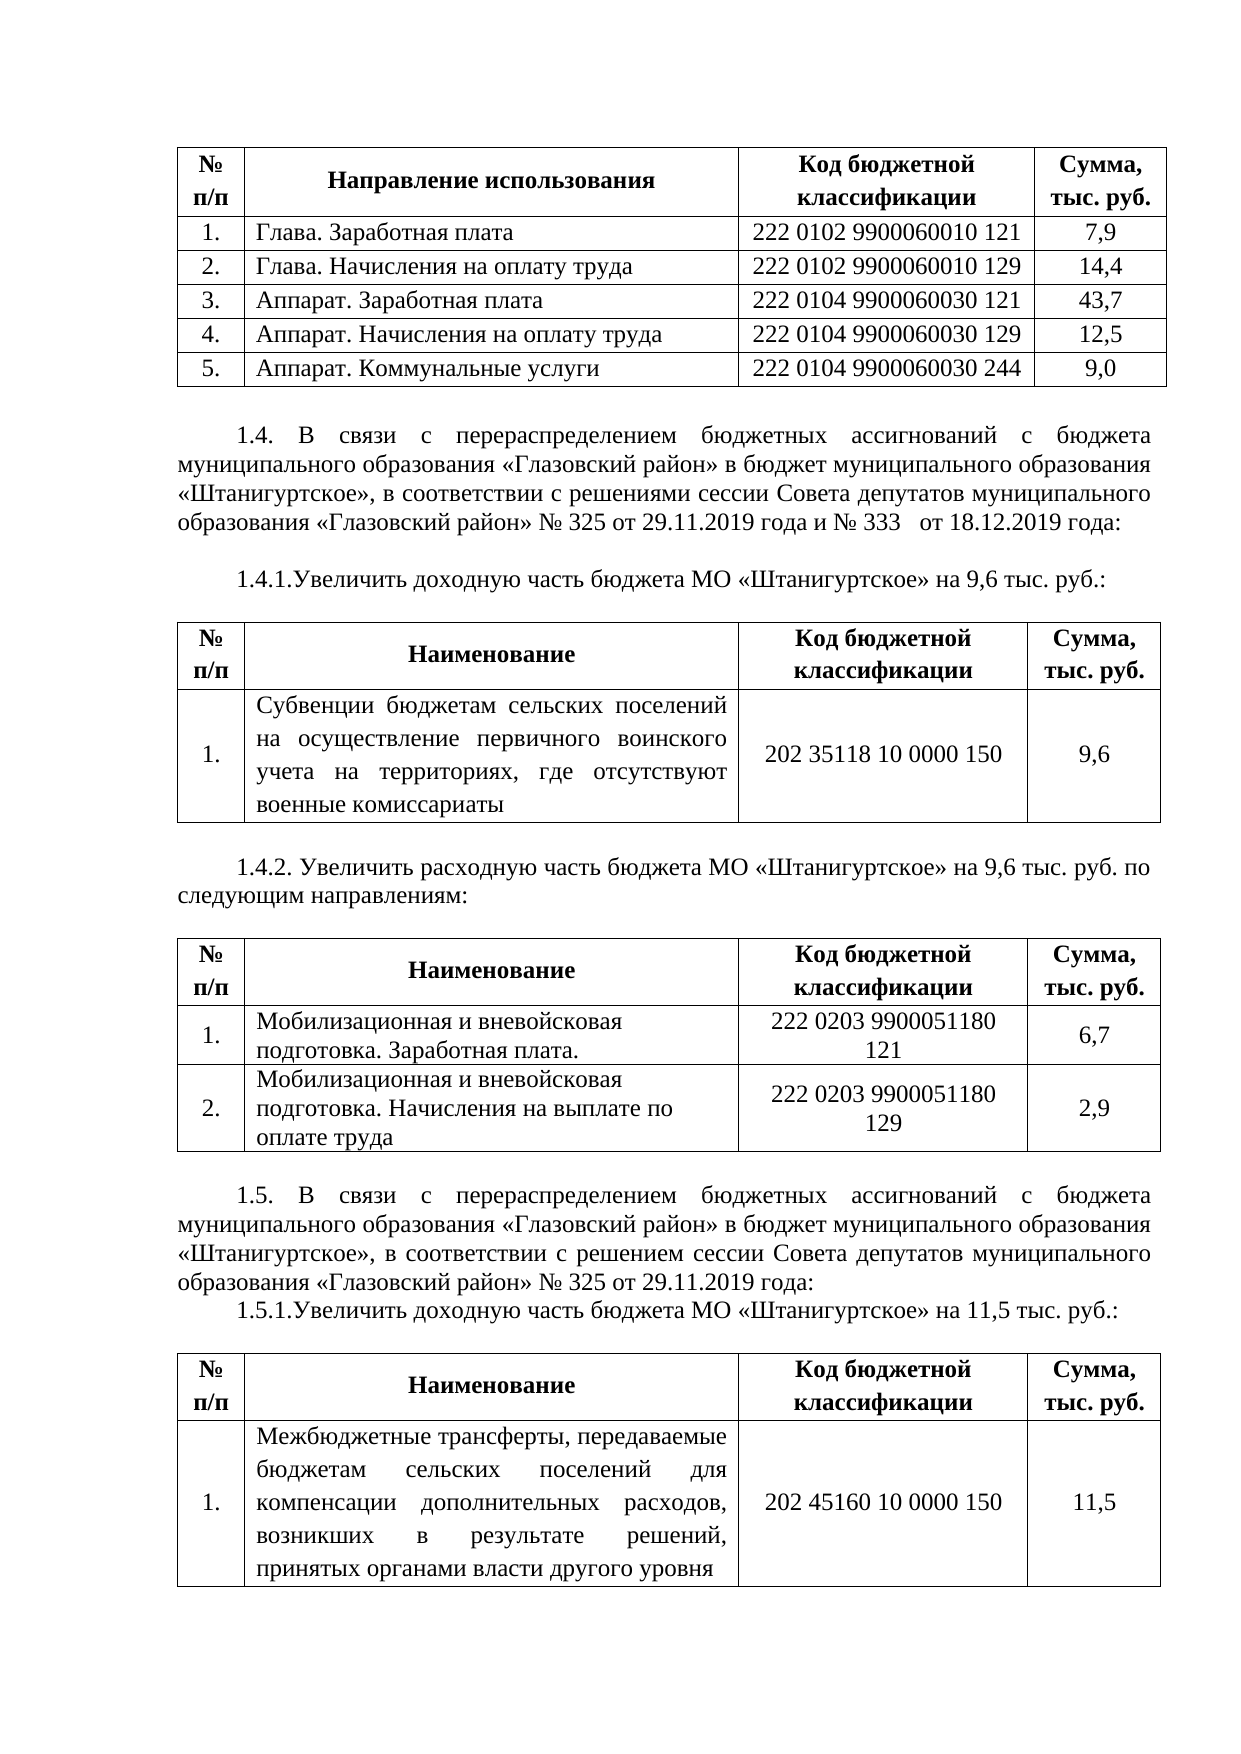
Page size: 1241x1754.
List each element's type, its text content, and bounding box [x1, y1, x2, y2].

text 1.4. В связи с перераспределением бюджетных ассигнований с бюджета муниципального образования «Глазовский район» в бюджет муниципального образования «Штанигуртское», в соответствии с решениями сессии Совета депутатов муниципального образования «Глазовский район» № 325 от 29.11.2019 года и № 333 от 18.12.2019 года: [177, 420, 1152, 535]
table_cell 1. [178, 690, 244, 822]
table_header Сумма, тыс. руб. [1028, 1354, 1160, 1420]
text 1.5.1.Увеличить доходную часть бюджета МО «Штанигуртское» на 11,5 тыс. руб.: [177, 1296, 1152, 1324]
table_cell 2. [178, 1065, 244, 1151]
table_cell 2. [178, 251, 244, 284]
table_cell 1. [178, 217, 244, 250]
table_cell Субвенции бюджетам сельских поселений на осуществление первичного воинского учета на территориях, где отсутствуют военные комиссариаты [245, 690, 738, 822]
table_cell 7,9 [1035, 217, 1166, 250]
table_header Сумма, тыс. руб. [1035, 148, 1166, 216]
table_header Код бюджетной классификации [739, 148, 1034, 216]
table_cell 3. [178, 285, 244, 318]
table_header Сумма, тыс. руб. [1028, 939, 1160, 1005]
table_header № п/п [178, 939, 244, 1005]
table_cell Аппарат. Коммунальные услуги [245, 353, 738, 386]
table_cell 222 0104 9900060030 244 [739, 353, 1034, 386]
text 1.5. В связи с перераспределением бюджетных ассигнований с бюджета муниципального образования «Глазовский район» в бюджет муниципального образования «Штанигуртское», в соответствии с решением сессии Совета депутатов муниципального образования «Глазовский район» № 325 от 29.11.2019 года: [177, 1181, 1152, 1296]
table_header Направление использования [245, 148, 738, 216]
table_cell Межбюджетные трансферты, передаваемые бюджетам сельских поселений для компенсации дополнительных расходов, возникших в результате решений, принятых органами власти другого уровня [245, 1421, 738, 1586]
table_cell Глава. Начисления на оплату труда [245, 251, 738, 284]
table_header № п/п [178, 1354, 244, 1420]
table_cell 1. [178, 1006, 244, 1063]
table_cell 5. [178, 353, 244, 386]
table_cell 9,0 [1035, 353, 1166, 386]
table_cell 202 45160 10 0000 150 [739, 1421, 1027, 1586]
table_header Наименование [245, 939, 738, 1005]
table_cell 6,7 [1028, 1006, 1160, 1063]
table_cell 222 0102 9900060010 129 [739, 251, 1034, 284]
table_cell Мобилизационная и вневойсковая подготовка. Начисления на выплате по оплате труда [245, 1065, 738, 1151]
table_cell Мобилизационная и вневойсковая подготовка. Заработная плата. [245, 1006, 738, 1063]
table_cell 222 0104 9900060030 129 [739, 319, 1034, 352]
table_header Наименование [245, 1354, 738, 1420]
table_cell 222 0203 9900051180 129 [739, 1065, 1027, 1151]
text 1.4.2. Увеличить расходную часть бюджета МО «Штанигуртское» на 9,6 тыс. руб. по следующим направлениям: [177, 852, 1152, 909]
table_cell 222 0104 9900060030 121 [739, 285, 1034, 318]
table_cell Глава. Заработная плата [245, 217, 738, 250]
text 1.4.1.Увеличить доходную часть бюджета МО «Штанигуртское» на 9,6 тыс. руб.: [177, 564, 1152, 593]
table_cell 2,9 [1028, 1065, 1160, 1151]
table_cell 1. [178, 1421, 244, 1586]
table_header Наименование [245, 623, 738, 689]
table_header № п/п [178, 148, 244, 216]
table_cell 14,4 [1035, 251, 1166, 284]
table_cell 12,5 [1035, 319, 1166, 352]
table_cell 9,6 [1028, 690, 1160, 822]
table_cell Аппарат. Начисления на оплату труда [245, 319, 738, 352]
table_cell 43,7 [1035, 285, 1166, 318]
table_cell Аппарат. Заработная плата [245, 285, 738, 318]
table_cell 11,5 [1028, 1421, 1160, 1586]
table_cell 222 0203 9900051180 121 [739, 1006, 1027, 1063]
table_header Код бюджетной классификации [739, 1354, 1027, 1420]
table_header Сумма, тыс. руб. [1028, 623, 1160, 689]
table_header Код бюджетной классификации [739, 939, 1027, 1005]
table_cell 4. [178, 319, 244, 352]
table_cell 202 35118 10 0000 150 [739, 690, 1027, 822]
table_header № п/п [178, 623, 244, 689]
table_cell 222 0102 9900060010 121 [739, 217, 1034, 250]
table_header Код бюджетной классификации [739, 623, 1027, 689]
